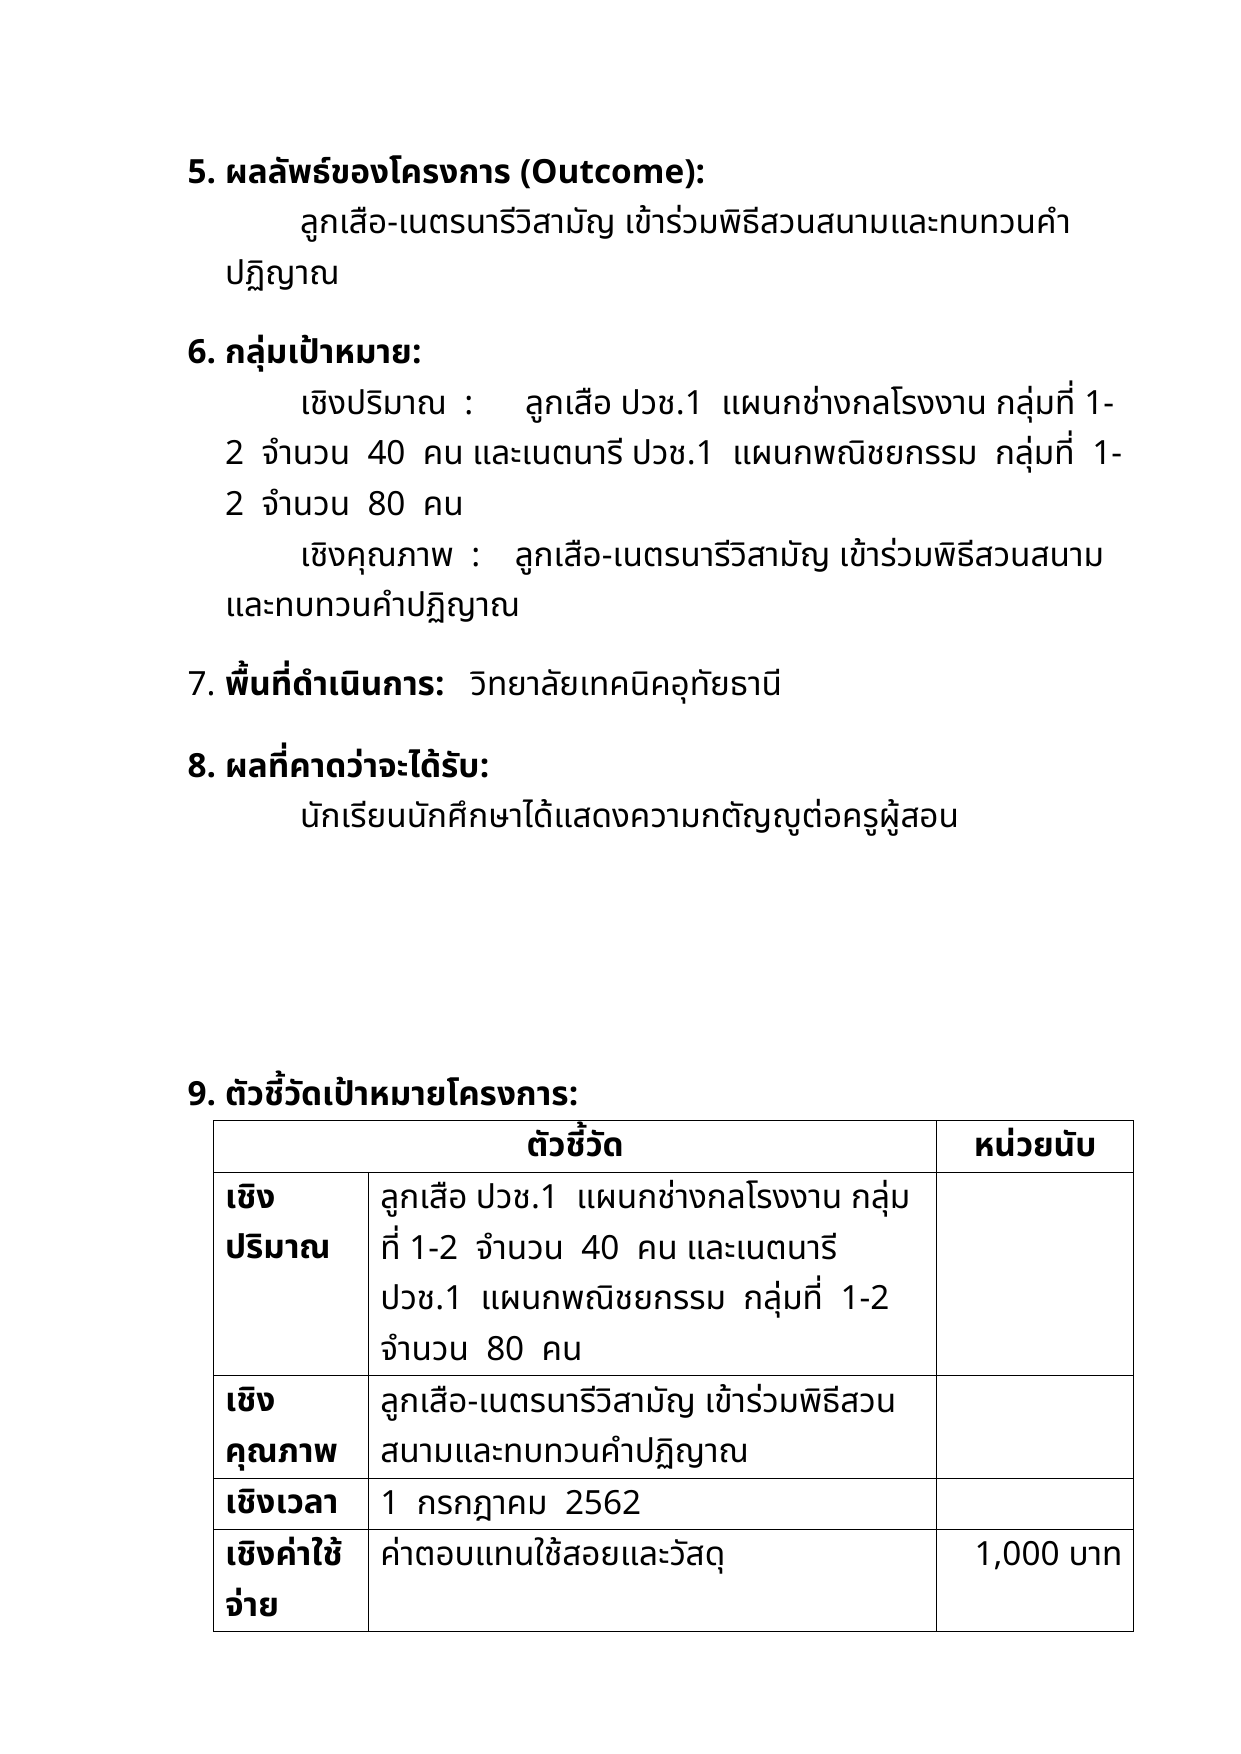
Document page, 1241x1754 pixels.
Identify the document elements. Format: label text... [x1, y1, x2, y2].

table_cell [937, 1376, 1133, 1477]
table_cell ลูกเสือ ปวช.1 แผนกช่างกลโรงงาน กลุ่มที่ 1-2 จำนวน 40 คน และเนตนารี ปวช.1 แผนกพณิชยกรรม กลุ่มที่ 1-2 จำนวน 80 คน [369, 1173, 936, 1375]
table_cell 1,000 บาท [937, 1530, 1133, 1631]
table_cell 1 กรกฎาคม 2562 [369, 1479, 936, 1529]
text นักเรียนนักศึกษาได้แสดงความกตัญญูต่อครูผู้สอน [225, 792, 1122, 843]
list กลุ่มเป้าหมาย: [187, 328, 1122, 378]
table_cell เชิงเวลา [214, 1479, 368, 1529]
table_cell [937, 1173, 1133, 1375]
table_cell ลูกเสือ-เนตรนารีวิสามัญ เข้าร่วมพิธีสวนสนามและทบทวนคำปฏิญาณ [369, 1376, 936, 1477]
table_cell เชิงคุณภาพ [214, 1376, 368, 1477]
text เชิงคุณภาพ : ลูกเสือ-เนตรนารีวิสามัญ เข้าร่วมพิธีสวนสนามและทบทวนคำปฏิญาณ [225, 530, 1122, 631]
table_header หน่วยนับ [937, 1121, 1133, 1172]
table_header ตัวชี้วัด [214, 1121, 936, 1172]
table_cell เชิงปริมาณ [214, 1173, 368, 1375]
text เชิงปริมาณ : ลูกเสือ ปวช.1 แผนกช่างกลโรงงาน กลุ่มที่ 1-2 จำนวน 40 คน และเนตนารี ปวช.1 แผนกพณิชยกรรม กลุ่มที่ 1-2 จำนวน 80 คน [225, 378, 1122, 530]
table_cell [937, 1479, 1133, 1529]
text ลูกเสือ-เนตรนารีวิสามัญ เข้าร่วมพิธีสวนสนามและทบทวนคำปฏิญาณ [225, 198, 1122, 299]
table_cell ค่าตอบแทนใช้สอยและวัสดุ [369, 1530, 936, 1631]
list พื้นที่ดำเนินการ: วิทยาลัยเทคนิคอุทัยธานี [187, 660, 1122, 710]
list ผลลัพธ์ของโครงการ (Outcome): [187, 148, 1122, 198]
list ตัวชี้วัดเป้าหมายโครงการ: [187, 1070, 1122, 1120]
table_cell เชิงค่าใช้จ่าย [214, 1530, 368, 1631]
list ผลที่คาดว่าจะได้รับ: [187, 742, 1122, 792]
